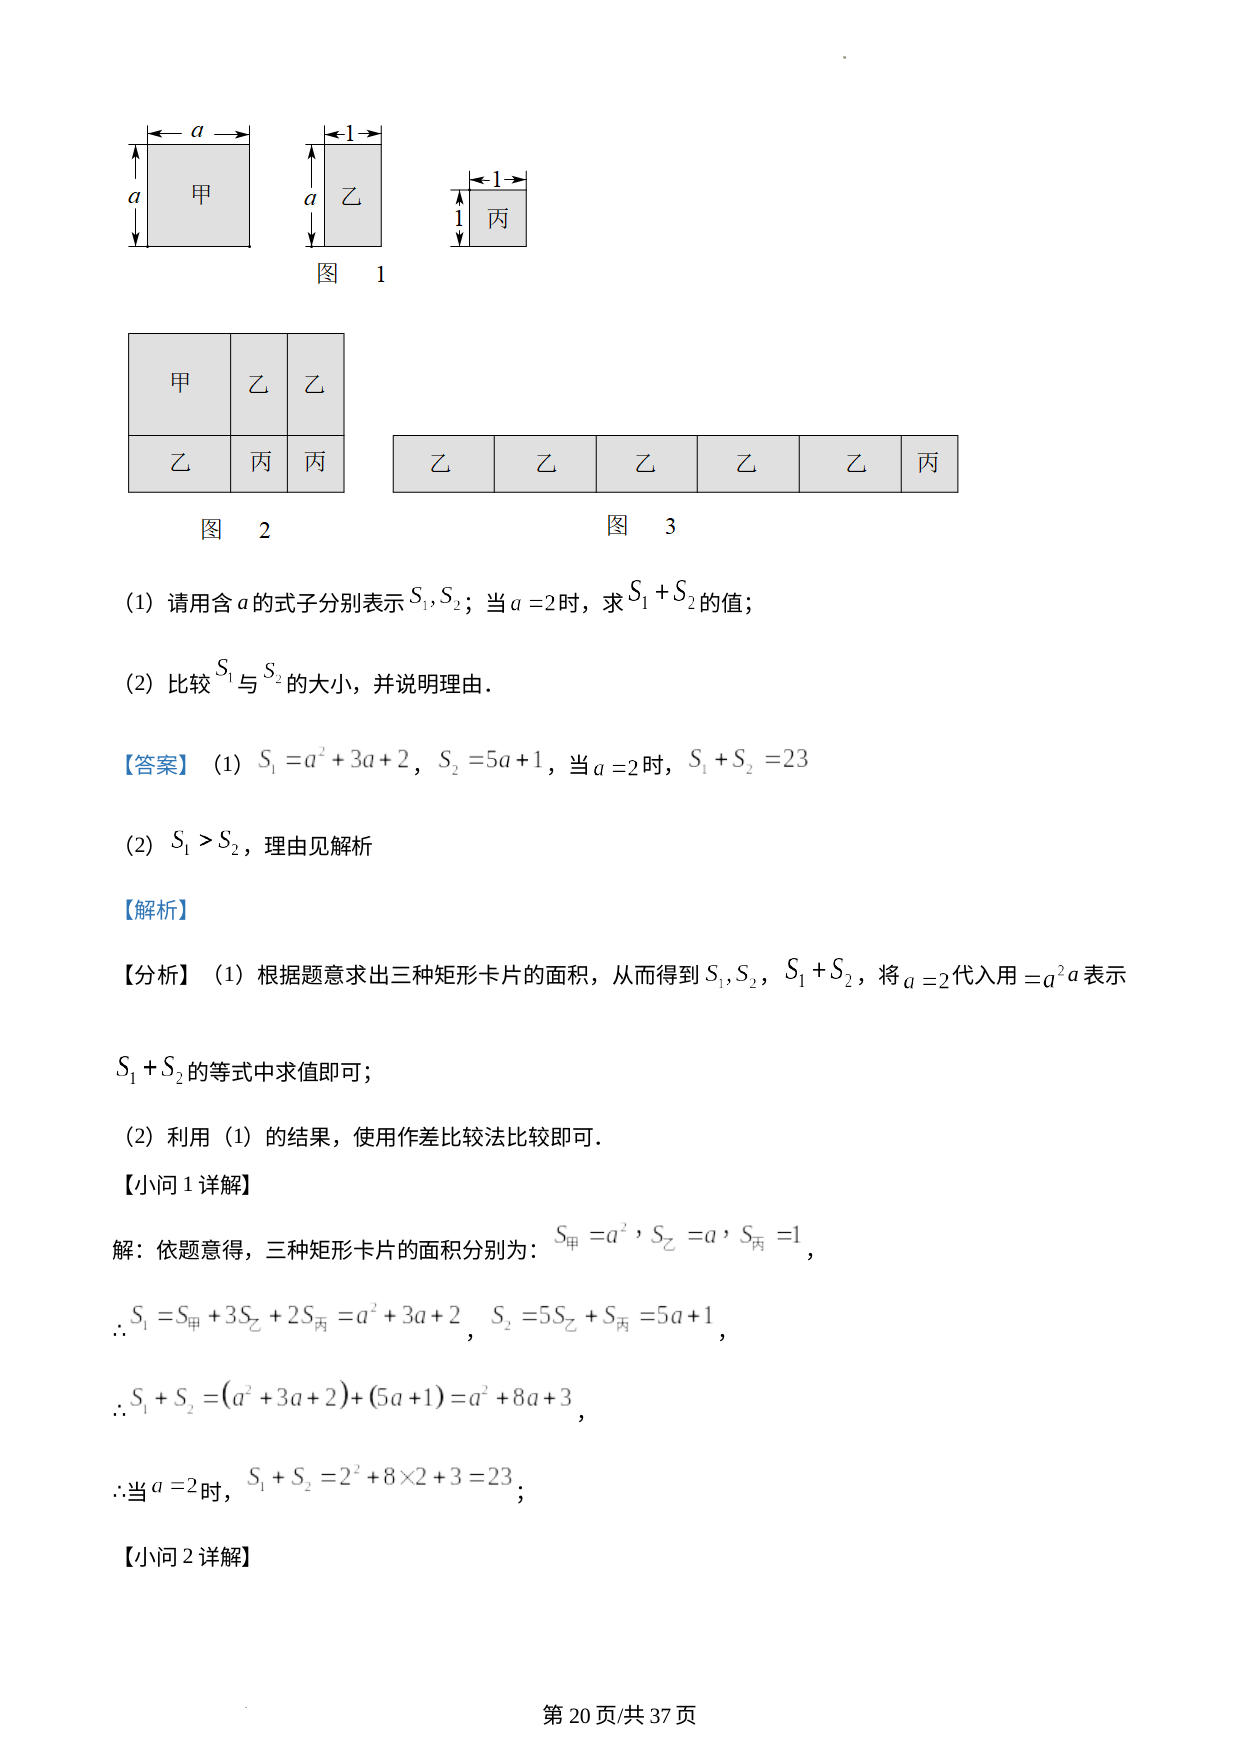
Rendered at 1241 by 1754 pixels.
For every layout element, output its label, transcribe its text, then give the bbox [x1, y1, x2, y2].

text （2），理由见解析 [112, 812, 1128, 877]
text （2）比较与的大小，并说明理由． [112, 650, 1128, 715]
text ∴，， [112, 1297, 1128, 1362]
text 【小问2详解】 [112, 1539, 1128, 1572]
text 【小问1详解】 [112, 1168, 1128, 1200]
text 解：依题意得，三种矩形卡片的面积分别为：， [112, 1216, 1128, 1281]
text ∴， [112, 1378, 1128, 1443]
text （1）请用含a的式子分别表示；当时，求的值； [112, 569, 1128, 634]
text ∴当时，； [112, 1459, 1128, 1524]
text 【分析】（1）根据题意求出三种矩形卡片的面积，从而得到，，将代入用a表示的等式中求值即可； [112, 941, 1128, 1104]
picture [112, 114, 972, 545]
text （2）利用（1）的结果，使用作差比较法比较即可． [112, 1119, 1128, 1152]
text 【解析】 [112, 893, 1128, 925]
text 【答案】（1），，当时， [112, 731, 1128, 796]
